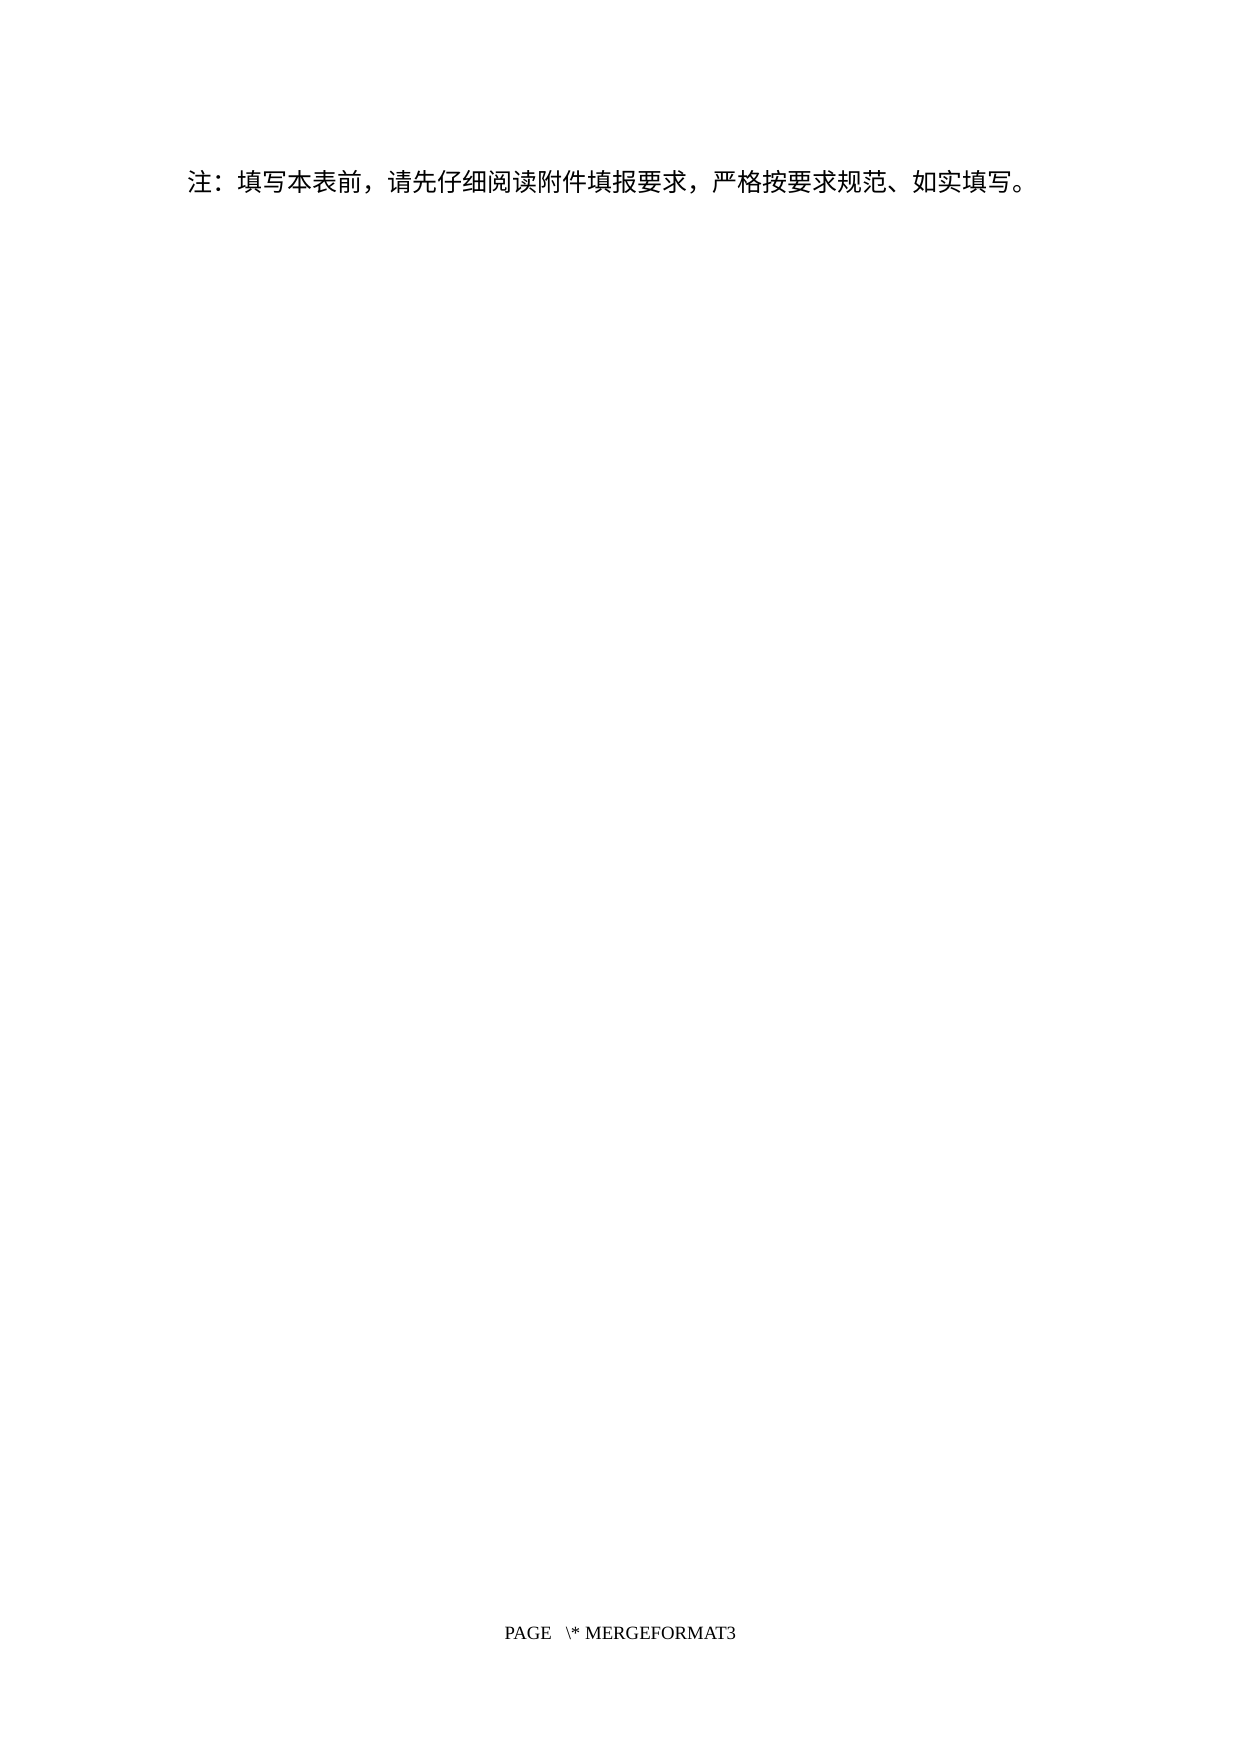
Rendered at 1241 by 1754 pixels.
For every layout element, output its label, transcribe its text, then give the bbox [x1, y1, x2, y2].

text 注：填写本表前，请先仔细阅读附件填报要求，严格按要求规范、如实填写。 [187, 162, 1053, 198]
